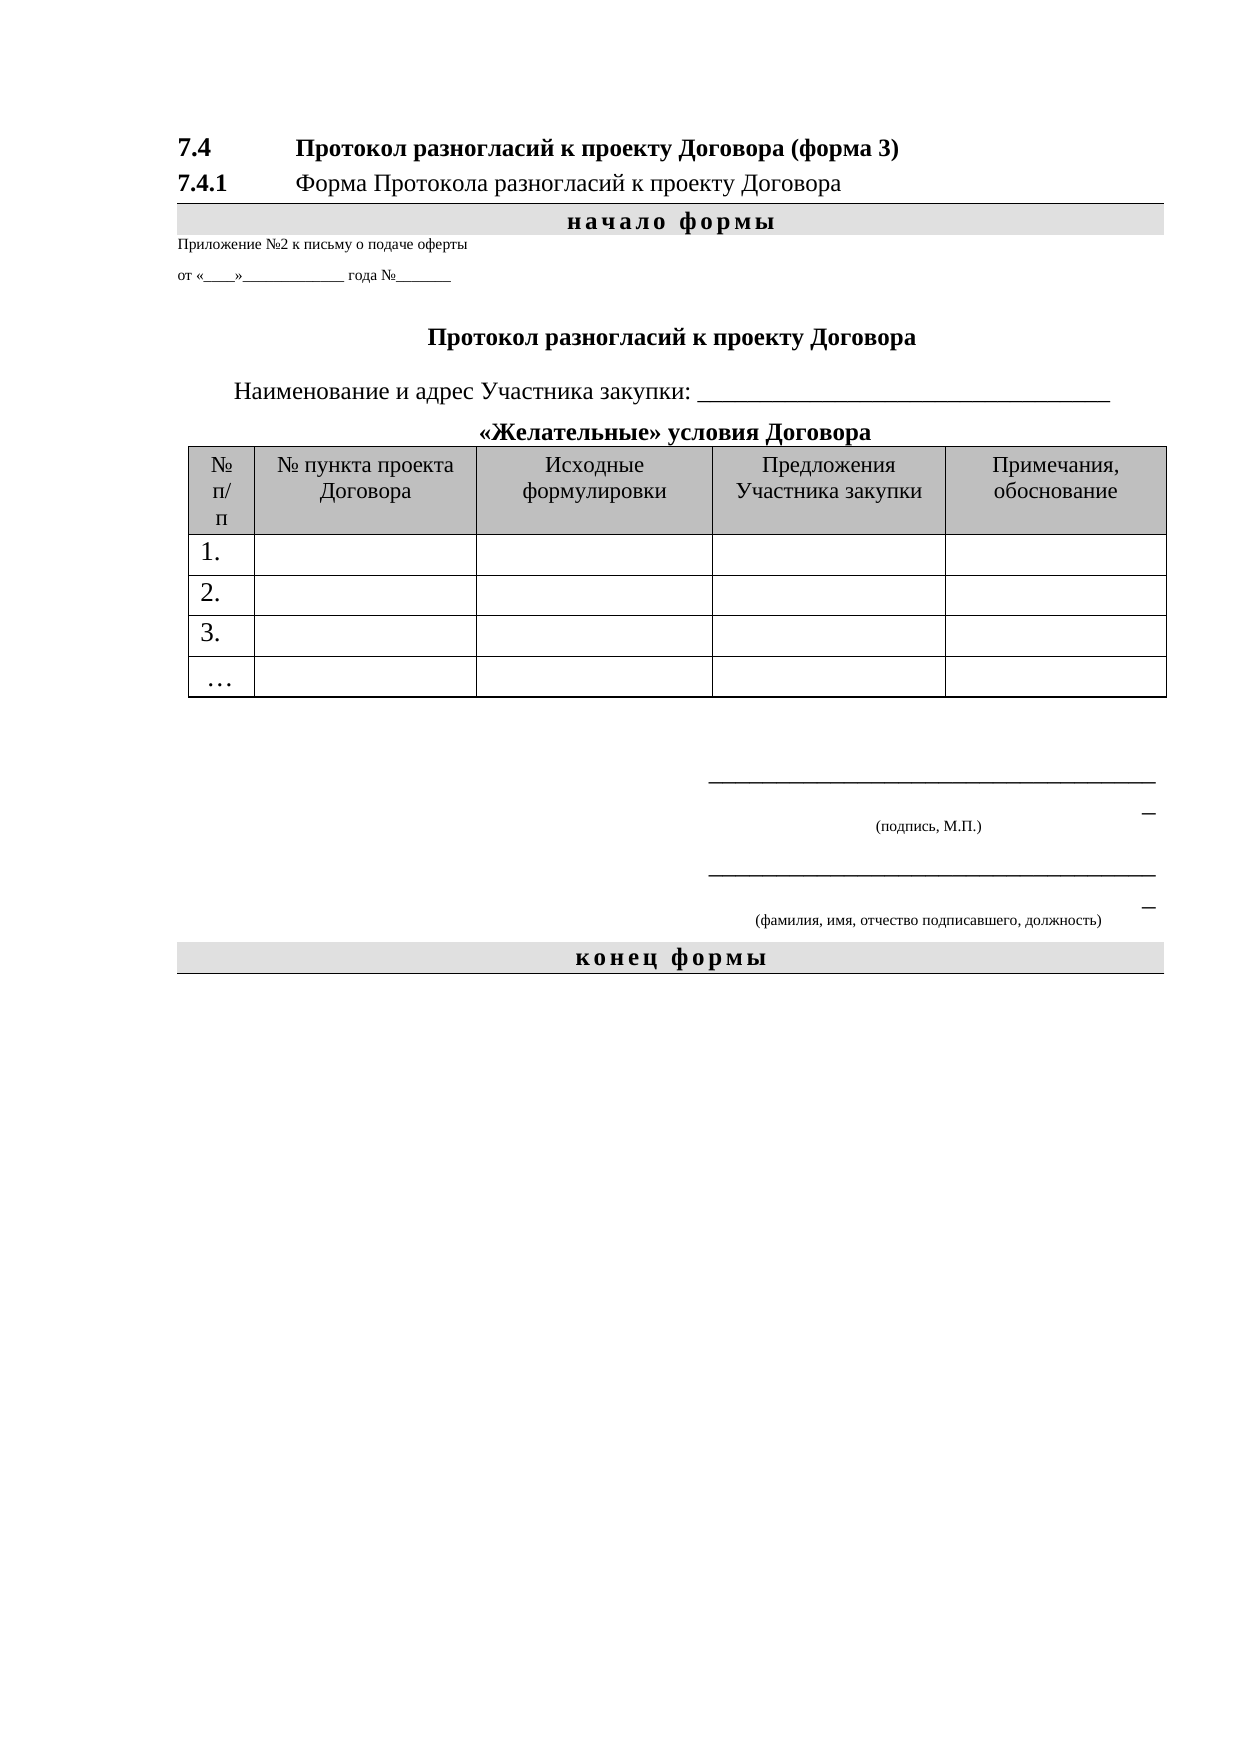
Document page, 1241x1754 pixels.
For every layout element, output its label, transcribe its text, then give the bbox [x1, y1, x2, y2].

list Форма Протокола разногласий к проекту Договора [177, 168, 1167, 197]
table_cell [477, 657, 712, 696]
list Протокол разногласий к проекту Договора (форма 3) [177, 131, 1167, 162]
table_cell [713, 657, 945, 696]
table_header Исходные формулировки [477, 447, 712, 534]
table_cell [189, 616, 254, 656]
table_cell [477, 616, 712, 656]
table_cell [713, 535, 945, 575]
text «Желательные» условия Договора [177, 417, 1167, 446]
table_header Примечания, обоснование [946, 447, 1166, 534]
text начало формы [177, 204, 1164, 235]
table_cell [713, 576, 945, 615]
table_cell [255, 616, 476, 656]
table_cell [946, 657, 1166, 696]
table_cell [946, 616, 1166, 656]
table_header Предложения Участника закупки [713, 447, 945, 534]
text конец формы [177, 942, 1164, 973]
text Приложение №2 к письму о подаче оферты от «____»_____________ года №_______ [177, 235, 1167, 297]
table_cell [189, 576, 254, 615]
table_header № пункта проекта Договора [255, 447, 476, 534]
table_cell [255, 535, 476, 575]
table_cell … [189, 657, 254, 696]
table_cell [713, 616, 945, 656]
table_cell [255, 576, 476, 615]
table_cell [946, 535, 1166, 575]
text Наименование и адрес Участника закупки: _________________________________ [177, 376, 1167, 405]
table_cell [189, 535, 254, 575]
text Протокол разногласий к проекту Договора [177, 322, 1167, 351]
table_cell [477, 576, 712, 615]
table_header __________________________________ (подпись, М.П.) [691, 724, 1167, 848]
table_cell [255, 657, 476, 696]
table_cell __________________________________ (фамилия, имя, отчество подписавшего, должность) [691, 849, 1167, 942]
table_header № п/п [189, 447, 254, 534]
table_cell [946, 576, 1166, 615]
table_cell [477, 535, 712, 575]
